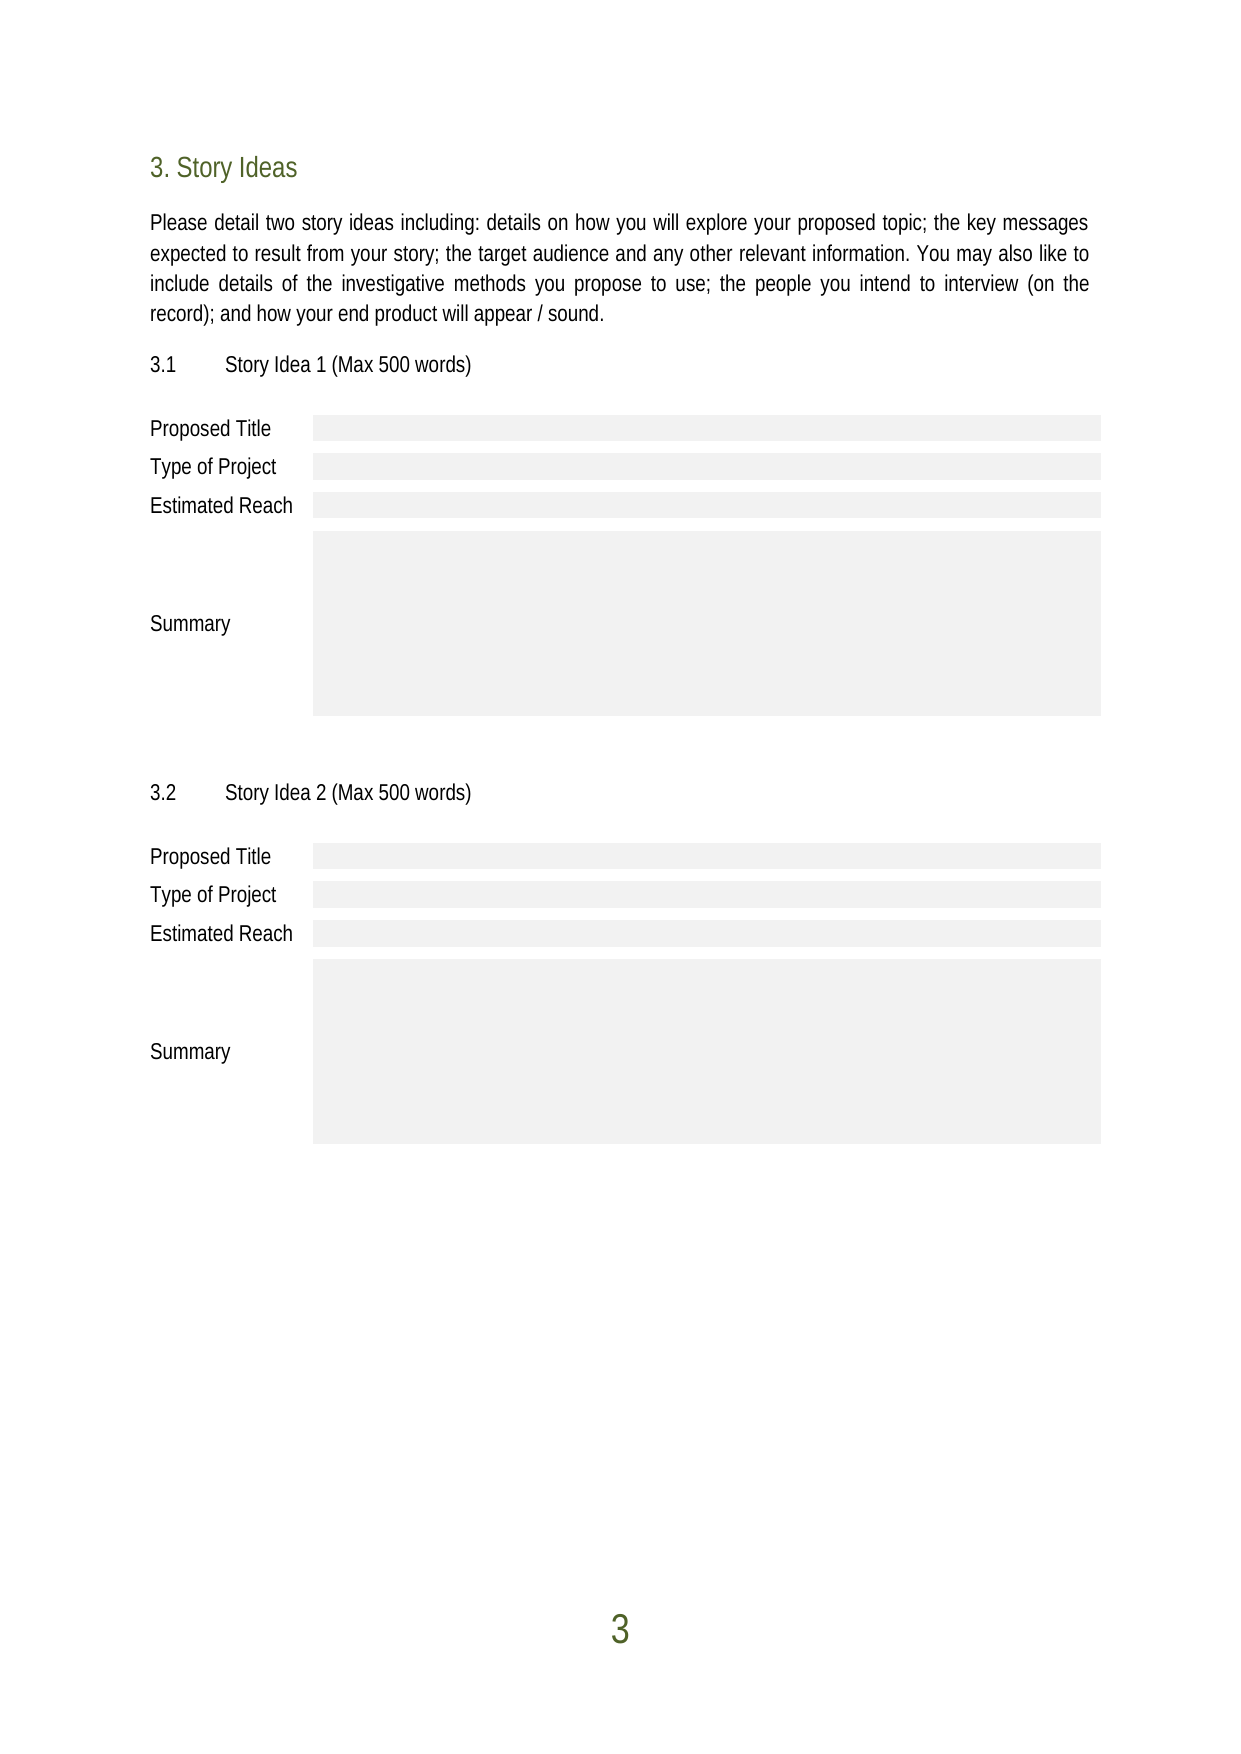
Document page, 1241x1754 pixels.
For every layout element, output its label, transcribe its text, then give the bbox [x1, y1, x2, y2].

table_cell [313, 920, 1101, 947]
table_cell [313, 959, 1101, 1144]
table_cell Estimated Reach [139, 492, 312, 518]
table_cell Summary [139, 959, 312, 1144]
text 3.2 Story Idea 2 (Max 500 words) [150, 779, 1090, 805]
table_cell [313, 453, 1101, 480]
table_cell [313, 531, 1101, 716]
table_cell Type of Project [139, 881, 312, 908]
table_cell Summary [139, 531, 312, 716]
text 3.1 Story Idea 1 (Max 500 words) [150, 351, 1090, 377]
table_header [313, 415, 1101, 441]
table_cell [313, 881, 1101, 908]
table_header Proposed Title [139, 843, 312, 869]
table_header Proposed Title [139, 415, 312, 441]
text Please detail two story ideas including: details on how you will explore your proposed topic; the key messages expected to result from your story; the target audience and any other relevant information. You may also like to include details of the investigative methods you propose to use; the people you intend to interview (on the record); and how your end product will appear / sound. [150, 209, 1090, 326]
table_cell Estimated Reach [139, 920, 312, 947]
table_header [313, 843, 1101, 869]
text 3. Story Ideas [150, 150, 1090, 183]
table_cell Type of Project [139, 453, 312, 480]
table_cell [313, 492, 1101, 518]
